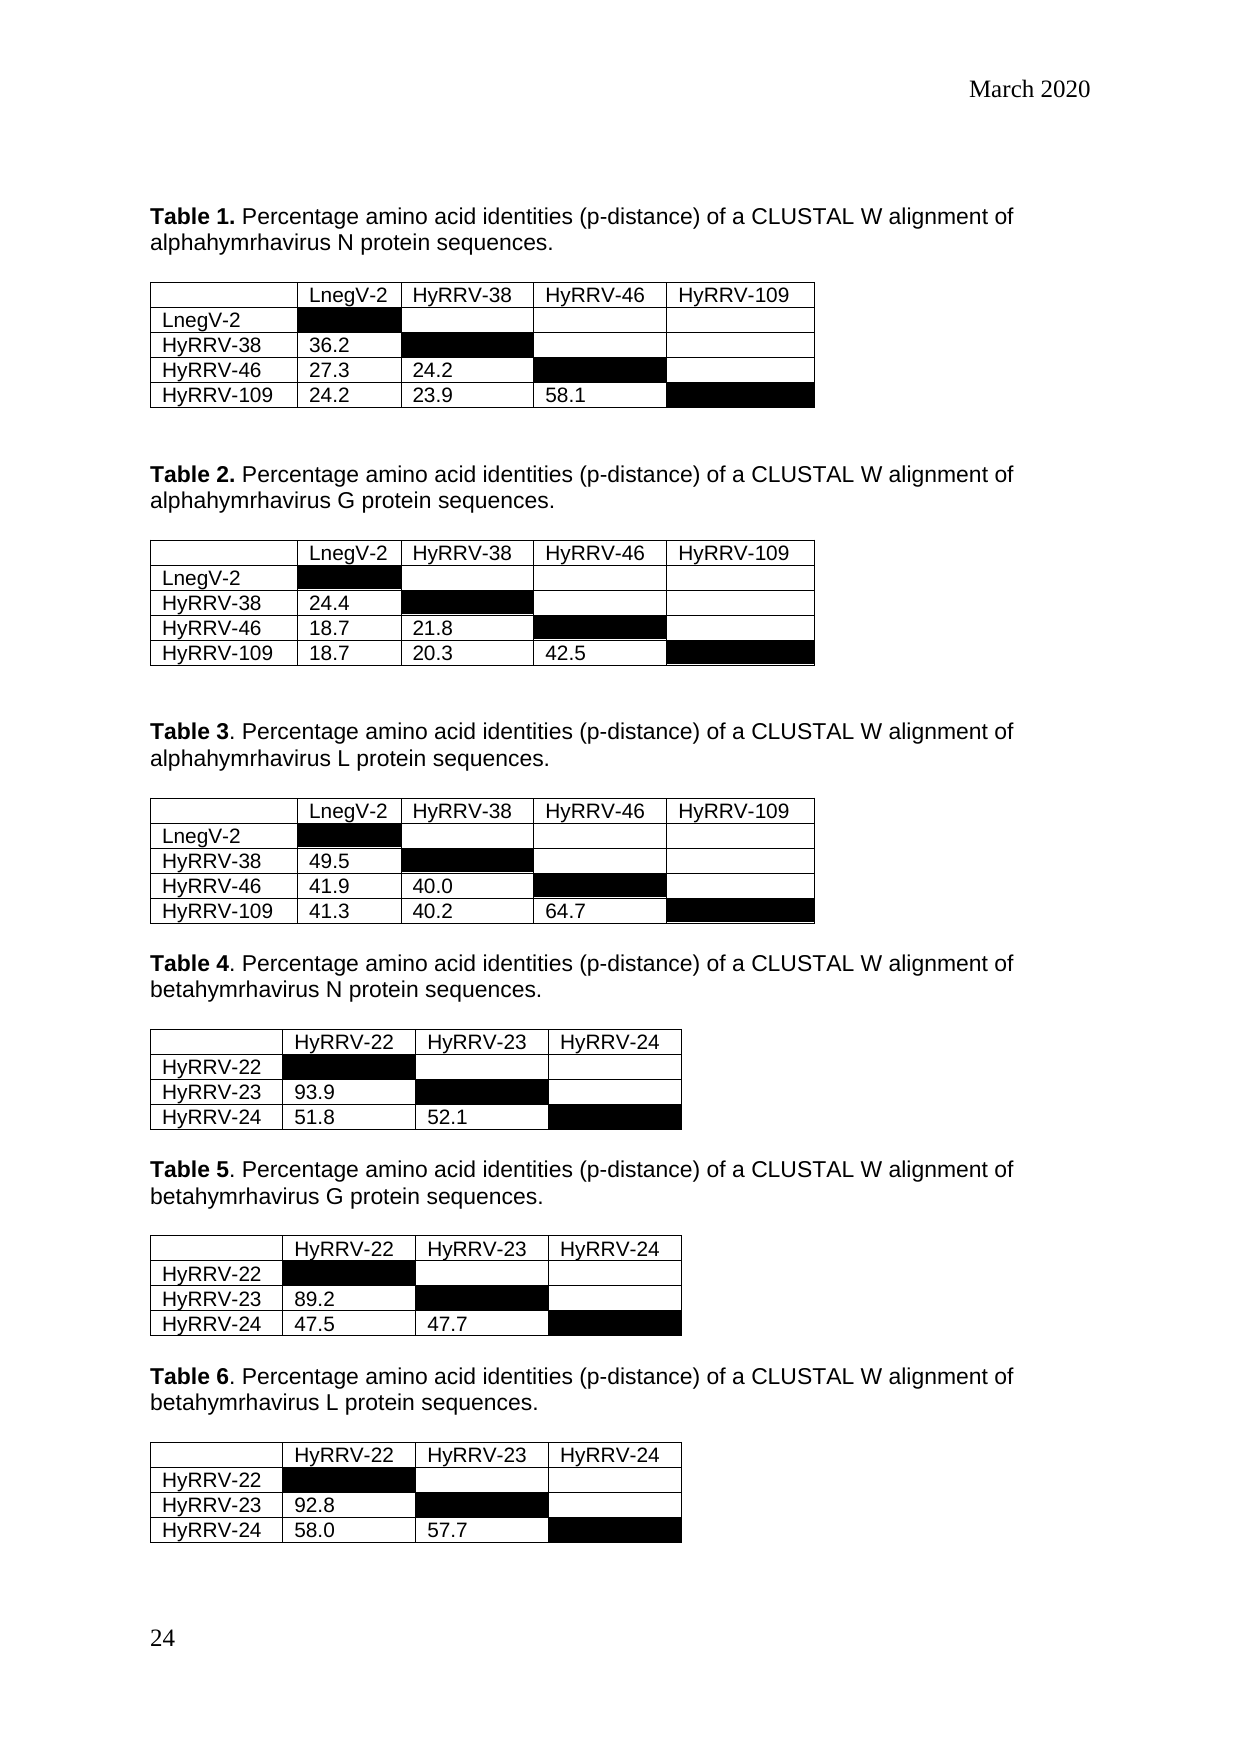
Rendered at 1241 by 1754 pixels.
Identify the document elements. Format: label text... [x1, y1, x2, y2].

table_header HyRRV-38 [402, 283, 533, 307]
table_cell [667, 358, 814, 382]
table_cell HyRRV-24 [151, 1105, 282, 1129]
table_cell [402, 591, 533, 614]
table_header HyRRV-22 [283, 1443, 415, 1467]
table_cell HyRRV-23 [151, 1080, 282, 1104]
table_header HyRRV-109 [667, 541, 814, 564]
table_cell [667, 591, 814, 614]
table_cell 24.2 [298, 383, 401, 407]
table_header HyRRV-24 [549, 1030, 681, 1054]
table_header HyRRV-23 [416, 1236, 548, 1260]
table_cell HyRRV-109 [151, 641, 297, 664]
table_cell [549, 1105, 681, 1129]
table_cell 89.2 [283, 1286, 415, 1310]
table_cell [298, 308, 401, 332]
table_cell 58.0 [283, 1518, 415, 1542]
text Table 5. Percentage amino acid identities (p-distance) of a CLUSTAL W alignment of betahymrhavirus G protein sequences. [150, 1156, 1090, 1209]
table_cell [402, 308, 533, 332]
table_cell 41.3 [298, 899, 401, 922]
table_cell [534, 849, 666, 872]
table_header HyRRV-23 [416, 1030, 548, 1054]
table_header [151, 541, 297, 564]
table_cell HyRRV-38 [151, 591, 297, 614]
table_header HyRRV-46 [534, 541, 666, 564]
table_cell [402, 566, 533, 589]
table_cell [283, 1261, 415, 1285]
table_header HyRRV-38 [402, 799, 533, 822]
table_cell [402, 849, 533, 872]
table_header [151, 1443, 282, 1467]
table_cell [402, 824, 533, 847]
table_cell [416, 1261, 548, 1285]
table_cell HyRRV-24 [151, 1311, 282, 1335]
table_cell HyRRV-23 [151, 1286, 282, 1310]
text Table 2. Percentage amino acid identities (p-distance) of a CLUSTAL W alignment of alphahymrhavirus G protein sequences. [150, 461, 1090, 513]
table_cell [667, 849, 814, 872]
table_cell HyRRV-24 [151, 1518, 282, 1542]
table_cell [534, 874, 666, 897]
text Table 4. Percentage amino acid identities (p-distance) of a CLUSTAL W alignment of betahymrhavirus N protein sequences. [150, 950, 1090, 1002]
table_cell 41.9 [298, 874, 401, 897]
table_header LnegV-2 [298, 541, 401, 564]
table_header HyRRV-22 [283, 1236, 415, 1260]
table_cell [667, 566, 814, 589]
table_cell [416, 1286, 548, 1310]
table_cell HyRRV-46 [151, 616, 297, 639]
table_cell 40.0 [402, 874, 533, 897]
table_cell [298, 824, 401, 847]
table_cell 21.8 [402, 616, 533, 639]
table_cell [667, 874, 814, 897]
text Table 3. Percentage amino acid identities (p-distance) of a CLUSTAL W alignment of alphahymrhavirus L protein sequences. [150, 718, 1090, 771]
table_cell 18.7 [298, 641, 401, 664]
table_cell [549, 1286, 681, 1310]
table_cell 52.1 [416, 1105, 548, 1129]
table_cell 93.9 [283, 1080, 415, 1104]
table_header [151, 1030, 282, 1054]
table_cell [667, 824, 814, 847]
table_cell HyRRV-109 [151, 899, 297, 922]
text Table 6. Percentage amino acid identities (p-distance) of a CLUSTAL W alignment of betahymrhavirus L protein sequences. [150, 1363, 1090, 1415]
table_cell [549, 1518, 681, 1542]
table_cell 36.2 [298, 333, 401, 357]
table_cell [534, 824, 666, 847]
table_header [151, 799, 297, 822]
table_cell HyRRV-38 [151, 333, 297, 357]
table_cell HyRRV-46 [151, 358, 297, 382]
table_cell 20.3 [402, 641, 533, 664]
table_header [151, 1236, 282, 1260]
table_header HyRRV-46 [534, 283, 666, 307]
table_cell 47.7 [416, 1311, 548, 1335]
table_cell 18.7 [298, 616, 401, 639]
table_cell HyRRV-22 [151, 1468, 282, 1492]
table_cell LnegV-2 [151, 308, 297, 332]
table_cell HyRRV-22 [151, 1055, 282, 1079]
table_cell 40.2 [402, 899, 533, 922]
table_cell [534, 308, 666, 332]
table_cell 49.5 [298, 849, 401, 872]
table_cell HyRRV-23 [151, 1493, 282, 1517]
table_cell [549, 1493, 681, 1517]
table_cell [667, 308, 814, 332]
table_cell 47.5 [283, 1311, 415, 1335]
table_cell 64.7 [534, 899, 666, 922]
table_cell 27.3 [298, 358, 401, 382]
text Table 1. Percentage amino acid identities (p-distance) of a CLUSTAL W alignment of alphahymrhavirus N protein sequences. [150, 203, 1090, 255]
table_cell [667, 616, 814, 639]
table_header LnegV-2 [298, 283, 401, 307]
table_cell 24.2 [402, 358, 533, 382]
table_cell 58.1 [534, 383, 666, 407]
table_cell LnegV-2 [151, 824, 297, 847]
table_cell HyRRV-109 [151, 383, 297, 407]
table_header HyRRV-22 [283, 1030, 415, 1054]
table_cell [416, 1493, 548, 1517]
table_cell [534, 591, 666, 614]
table_cell [667, 641, 814, 664]
table_cell 92.8 [283, 1493, 415, 1517]
table_cell [549, 1055, 681, 1079]
table_cell [402, 333, 533, 357]
table_cell [534, 616, 666, 639]
table_cell 24.4 [298, 591, 401, 614]
table_header HyRRV-109 [667, 799, 814, 822]
table_cell [667, 899, 814, 922]
table_cell [549, 1080, 681, 1104]
table_cell [298, 566, 401, 589]
table_header HyRRV-23 [416, 1443, 548, 1467]
table_header HyRRV-46 [534, 799, 666, 822]
table_cell [283, 1055, 415, 1079]
table_header HyRRV-24 [549, 1236, 681, 1260]
table_header HyRRV-24 [549, 1443, 681, 1467]
table_cell HyRRV-22 [151, 1261, 282, 1285]
table_cell [283, 1468, 415, 1492]
table_cell 51.8 [283, 1105, 415, 1129]
table_cell 57.7 [416, 1518, 548, 1542]
table_cell [416, 1468, 548, 1492]
table_cell [534, 333, 666, 357]
table_header [151, 283, 297, 307]
table_cell [534, 358, 666, 382]
table_header HyRRV-109 [667, 283, 814, 307]
table_cell [416, 1080, 548, 1104]
table_header HyRRV-38 [402, 541, 533, 564]
table_cell [549, 1261, 681, 1285]
table_header LnegV-2 [298, 799, 401, 822]
table_cell [534, 566, 666, 589]
table_cell 23.9 [402, 383, 533, 407]
table_cell [667, 333, 814, 357]
table_cell HyRRV-46 [151, 874, 297, 897]
table_cell [416, 1055, 548, 1079]
table_cell [549, 1311, 681, 1335]
table_cell LnegV-2 [151, 566, 297, 589]
table_cell HyRRV-38 [151, 849, 297, 872]
table_cell [549, 1468, 681, 1492]
table_cell [667, 383, 814, 407]
table_cell 42.5 [534, 641, 666, 664]
